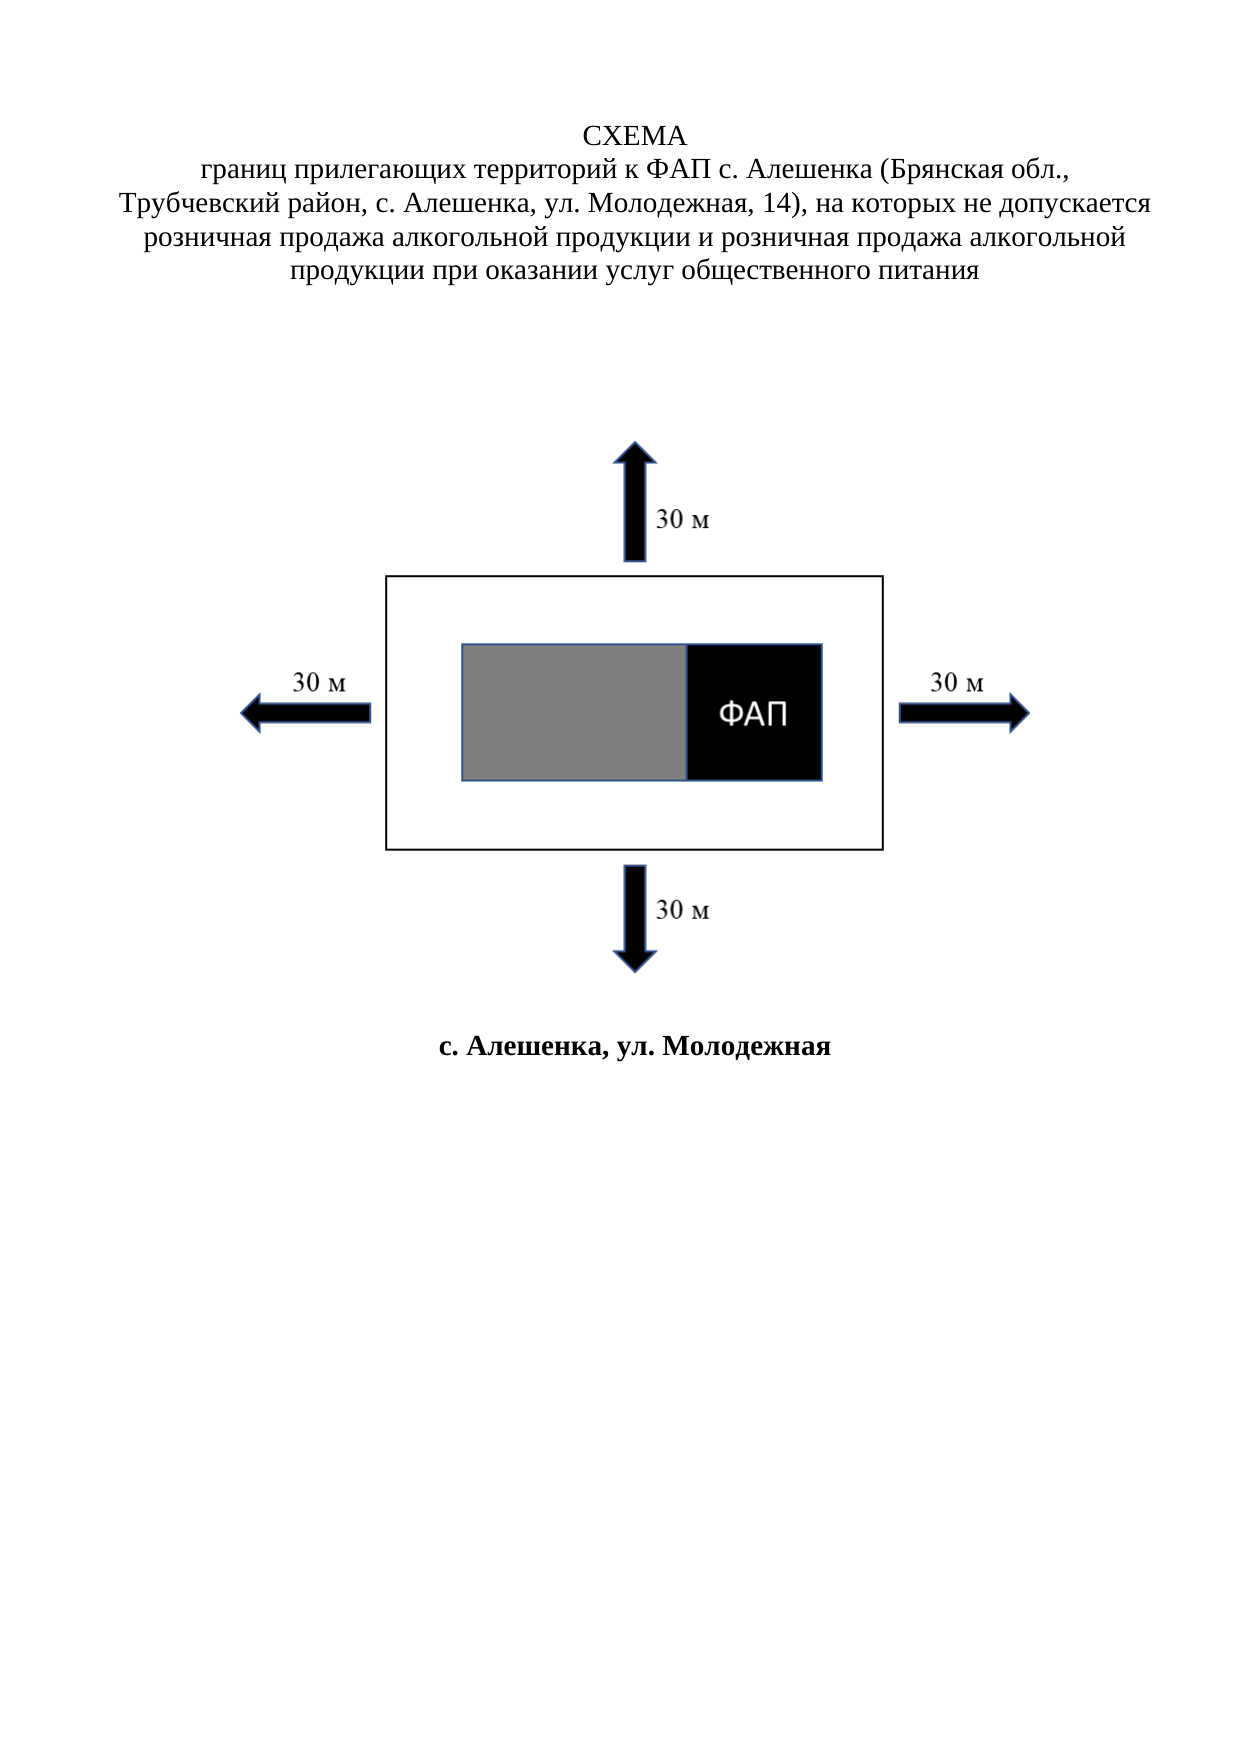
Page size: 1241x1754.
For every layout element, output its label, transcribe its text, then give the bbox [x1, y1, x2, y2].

text границ прилегающих территорий к ФАП с. Алешенка (Брянская обл., Трубчевский район, с. Алешенка, ул. Молодежная, 14), на которых не допускается розничная продажа алкогольной продукции и розничная продажа алкогольной продукции при оказании услуг общественного питания [118, 152, 1152, 286]
picture [239, 440, 1031, 1004]
text с. Алешенка, ул. Молодежная [118, 1028, 1152, 1062]
text СХЕМА [118, 118, 1152, 152]
